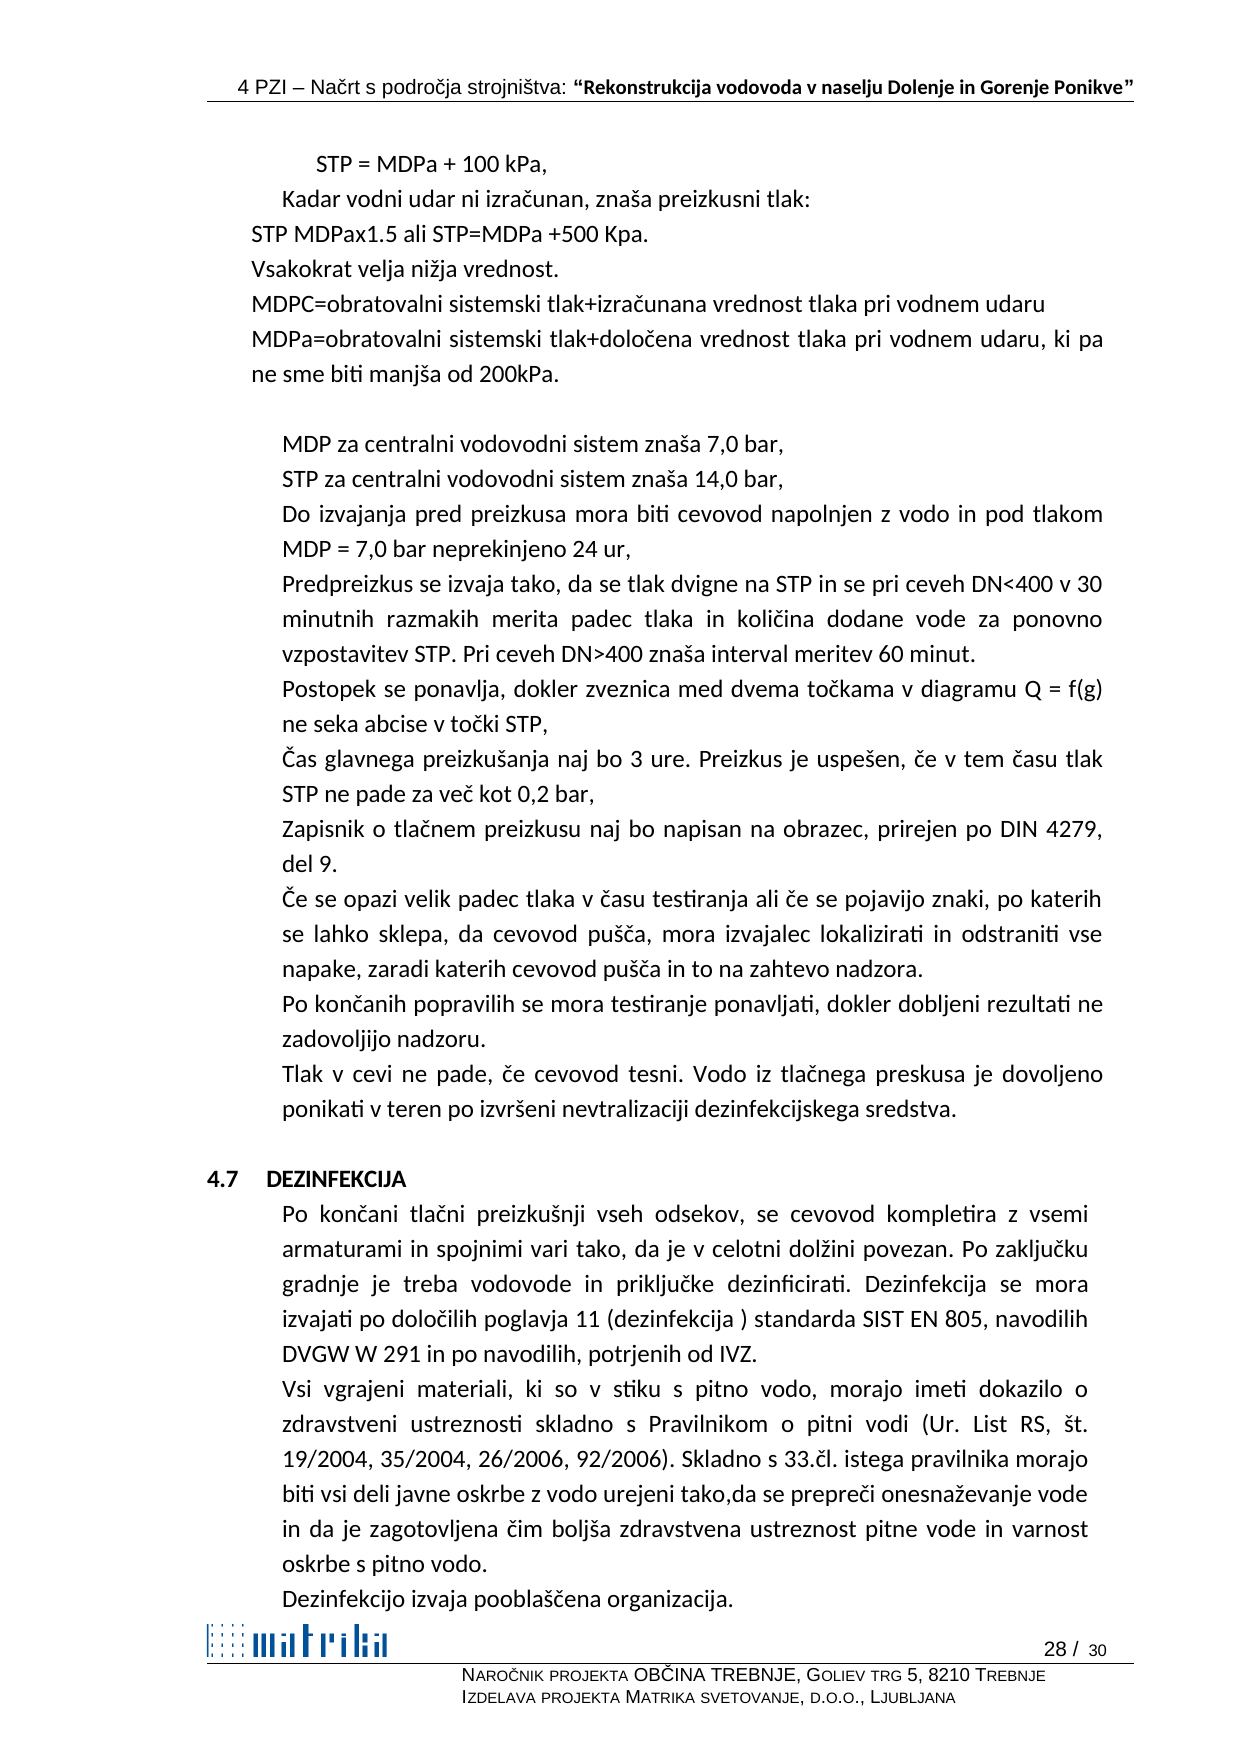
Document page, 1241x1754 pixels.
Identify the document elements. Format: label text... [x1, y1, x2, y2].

text Dezinfekcijo izvaja pooblaščena organizacija. [282, 1583, 1089, 1613]
text STP za centralni vodovodni sistem znaša 14,0 bar, [282, 463, 1104, 493]
text MDPa=obratovalni sistemski tlak+določena vrednost tlaka pri vodnem udaru, ki pa ne sme biti manjša od 200kPa. [251, 323, 1104, 388]
text Zapisnik o tlačnem preizkusu naj bo napisan na obrazec, prirejen po DIN 4279, del 9. [282, 813, 1104, 878]
picture [206, 1624, 387, 1657]
text Kadar vodni udar ni izračunan, znaša preizkusni tlak: [282, 183, 1104, 213]
text Do izvajanja pred preizkusa mora biti cevovod napolnjen z vodo in pod tlakom MDP = 7,0 bar neprekinjeno 24 ur, [282, 498, 1104, 563]
text Postopek se ponavlja, dokler zveznica med dvema točkama v diagramu Q = f(g) ne seka abcise v točki STP, [282, 673, 1104, 738]
text Tlak v cevi ne pade, če cevovod tesni. Vodo iz tlačnega preskusa je dovoljeno ponikati v teren po izvršeni nevtralizaciji dezinfekcijskega sredstva. [282, 1058, 1104, 1123]
text MDP za centralni vodovodni sistem znaša 7,0 bar, [282, 428, 1104, 458]
text Predpreizkus se izvaja tako, da se tlak dvigne na STP in se pri ceveh DN<400 v 30 minutnih razmakih merita padec tlaka in količina dodane vode za ponovno vzpostavitev STP. Pri ceveh DN>400 znaša interval meritev 60 minut. [282, 568, 1104, 668]
text Vsi vgrajeni materiali, ki so v stiku s pitno vodo, morajo imeti dokazilo o zdravstveni ustreznosti skladno s Pravilnikom o pitni vodi (Ur. List RS, št. 19/2004, 35/2004, 26/2006, 92/2006). Skladno s 33.čl. istega pravilnika morajo biti vsi deli javne oskrbe z vodo urejeni tako,da se prepreči onesnaževanje vode in da je zagotovljena čim boljša zdravstvena ustreznost pitne vode in varnost oskrbe s pitno vodo. [282, 1373, 1089, 1578]
text MDPC=obratovalni sistemski tlak+izračunana vrednost tlaka pri vodnem udaru [251, 288, 1104, 318]
text STP MDPax1.5 ali STP=MDPa +500 Kpa. [251, 218, 1104, 248]
text STP = MDPa + 100 kPa, [282, 148, 1104, 178]
text 4.7 DEZINFEKCIJA [207, 1163, 1134, 1193]
text Vsakokrat velja nižja vrednost. [251, 253, 1104, 283]
text Če se opazi velik padec tlaka v času testiranja ali če se pojavijo znaki, po katerih se lahko sklepa, da cevovod pušča, mora izvajalec lokalizirati in odstraniti vse napake, zaradi katerih cevovod pušča in to na zahtevo nadzora. [282, 883, 1104, 983]
text Čas glavnega preizkušanja naj bo 3 ure. Preizkus je uspešen, če v tem času tlak STP ne pade za več kot 0,2 bar, [282, 743, 1104, 808]
text Po končani tlačni preizkušnji vseh odsekov, se cevovod kompletira z vsemi armaturami in spojnimi vari tako, da je v celotni dolžini povezan. Po zaključku gradnje je treba vodovode in priključke dezinficirati. Dezinfekcija se mora izvajati po določilih poglavja 11 (dezinfekcija ) standarda SIST EN 805, navodilih DVGW W 291 in po navodilih, potrjenih od IVZ. [282, 1198, 1089, 1368]
text Po končanih popravilih se mora testiranje ponavljati, dokler dobljeni rezultati ne zadovoljijo nadzoru. [282, 988, 1104, 1053]
